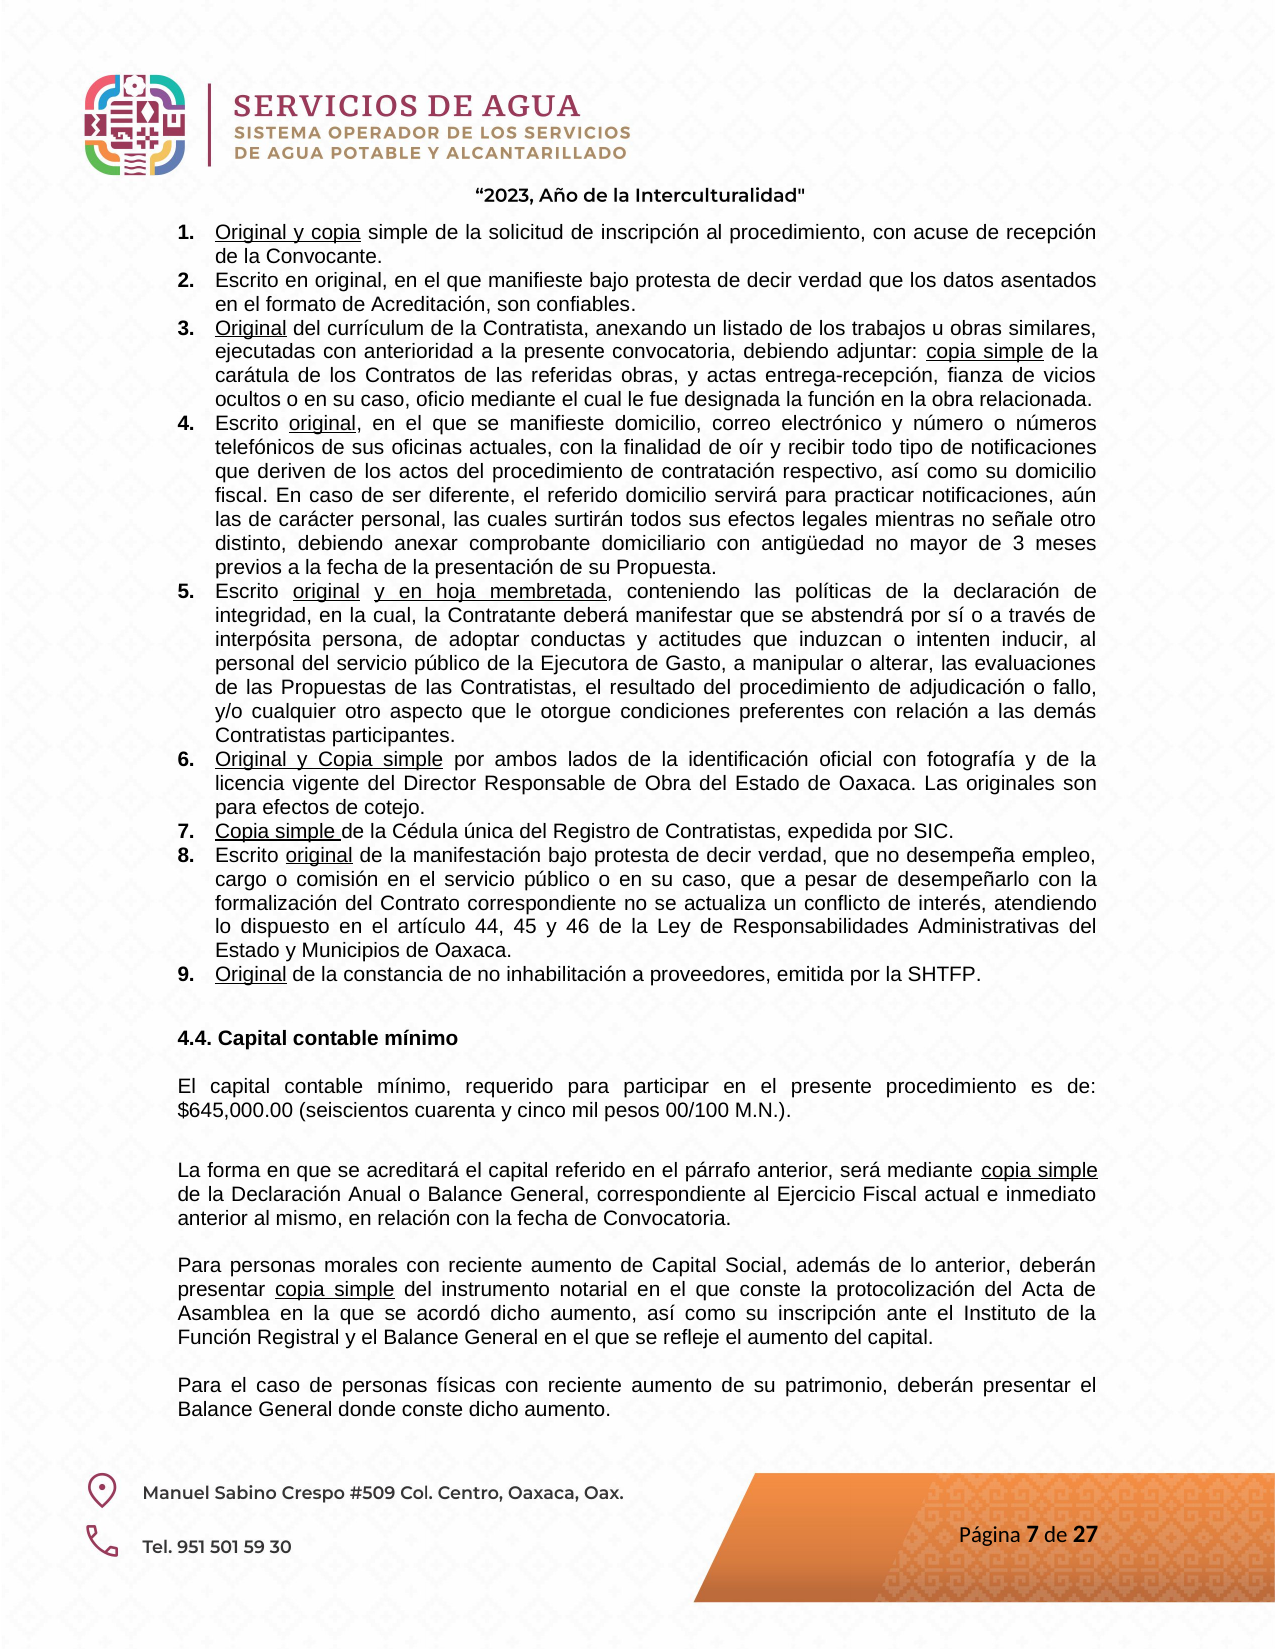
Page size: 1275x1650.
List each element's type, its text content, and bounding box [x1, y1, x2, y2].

text Para el caso de personas físicas con reciente aumento de su patrimonio, deberán presentar el Balance General donde conste dicho aumento. [177, 1373, 1098, 1421]
list Escrito en original, en el que manifieste bajo protesta de decir verdad que los datos asentados en el formato de Acreditación, son confiables. [177, 267, 1098, 315]
text El capital contable mínimo, requerido para participar en el presente procedimiento es de: $645,000.00 (seiscientos cuarenta y cinco mil pesos 00/100 M.N.). [177, 1073, 1098, 1121]
text 4.4. Capital contable mínimo [177, 1026, 1098, 1049]
list Escrito original de la manifestación bajo protesta de decir verdad, que no desempeña empleo, cargo o comisión en el servicio público o en su caso, que a pesar de desempeñarlo con la formalización del Contrato correspondiente no se actualiza un conflicto de interés, atendiendo lo dispuesto en el artículo 44, 45 y 46 de la Ley de Responsabilidades Administrativas del Estado y Municipios de Oaxaca. [177, 842, 1098, 962]
list Escrito original, en el que se manifieste domicilio, correo electrónico y número o números telefónicos de sus oficinas actuales, con la finalidad de oír y recibir todo tipo de notificaciones que deriven de los actos del procedimiento de contratación respectivo, así como su domicilio fiscal. En caso de ser diferente, el referido domicilio servirá para practicar notificaciones, aún las de carácter personal, las cuales surtirán todos sus efectos legales mientras no señale otro distinto, debiendo anexar comprobante domiciliario con antigüedad no mayor de 3 meses previos a la fecha de la presentación de su Propuesta. [177, 411, 1098, 579]
list Copia simple de la Cédula única del Registro de Contratistas, expedida por SIC. [177, 818, 1098, 842]
text Para personas morales con reciente aumento de Capital Social, además de lo anterior, deberán presentar copia simple del instrumento notarial en el que conste la protocolización del Acta de Asamblea en la que se acordó dicho aumento, así como su inscripción ante el Instituto de la Función Registral y el Balance General en el que se refleje el aumento del capital. [177, 1253, 1098, 1349]
list Original del currículum de la Contratista, anexando un listado de los trabajos u obras similares, ejecutadas con anterioridad a la presente convocatoria, debiendo adjuntar: copia simple de la carátula de los Contratos de las referidas obras, y actas entrega-recepción, fianza de vicios ocultos o en su caso, oficio mediante el cual le fue designada la función en la obra relacionada. [177, 315, 1098, 411]
list Escrito original y en hoja membretada, conteniendo las políticas de la declaración de integridad, en la cual, la Contratante deberá manifestar que se abstendrá por sí o a través de interpósita persona, de adoptar conductas y actitudes que induzcan o intenten inducir, al personal del servicio público de la Ejecutora de Gasto, a manipular o alterar, las evaluaciones de las Propuestas de las Contratistas, el resultado del procedimiento de adjudicación o fallo, y/o cualquier otro aspecto que le otorgue condiciones preferentes con relación a las demás Contratistas participantes. [177, 579, 1098, 747]
list Original y copia simple de la solicitud de inscripción al procedimiento, con acuse de recepción de la Convocante. [177, 219, 1098, 267]
picture [1, 0, 1275, 1649]
list Original de la constancia de no inhabilitación a proveedores, emitida por la SHTFP. [177, 962, 1098, 986]
list Original y Copia simple por ambos lados de la identificación oficial con fotografía y de la licencia vigente del Director Responsable de Obra del Estado de Oaxaca. Las originales son para efectos de cotejo. [177, 747, 1098, 818]
text La forma en que se acreditará el capital referido en el párrafo anterior, será mediante copia simple de la Declaración Anual o Balance General, correspondiente al Ejercicio Fiscal actual e inmediato anterior al mismo, en relación con la fecha de Convocatoria. [177, 1157, 1098, 1229]
